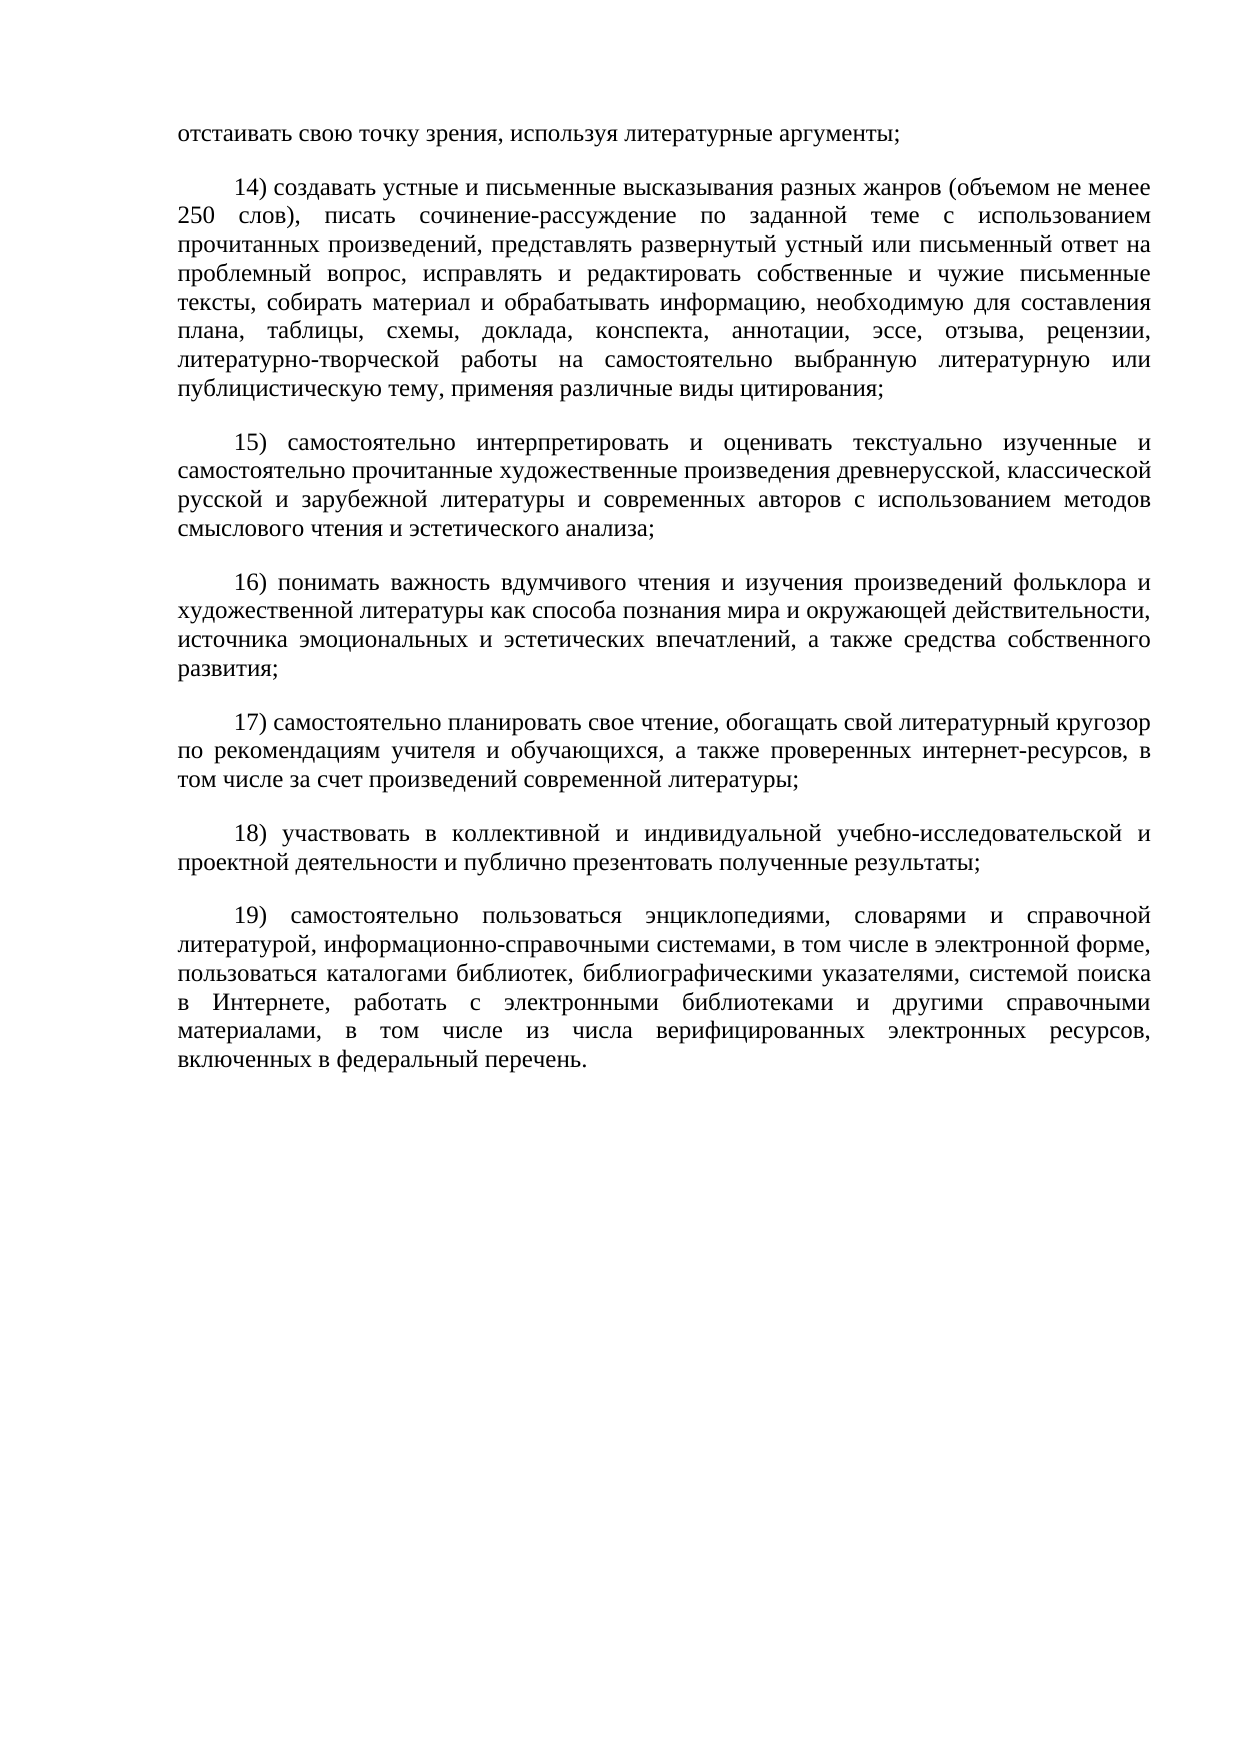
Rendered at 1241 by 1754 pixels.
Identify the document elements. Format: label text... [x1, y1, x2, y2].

text 18) участвовать в коллективной и индивидуальной учебно-исследовательской и проектной деятельности и публично презентовать полученные результаты; [177, 818, 1152, 876]
text 16) понимать важность вдумчивого чтения и изучения произведений фольклора и художественной литературы как способа познания мира и окружающей действительности, источника эмоциональных и эстетических впечатлений, а также средства собственного развития; [177, 567, 1152, 682]
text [177, 118, 1152, 147]
text 14) создавать устные и письменные высказывания разных жанров (объемом не менее 250 слов), писать сочинение-рассуждение по заданной теме с использованием прочитанных произведений, представлять развернутый устный или письменный ответ на проблемный вопрос, исправлять и редактировать собственные и чужие письменные тексты, собирать материал и обрабатывать информацию, необходимую для составления плана, таблицы, схемы, доклада, конспекта, аннотации, эссе, отзыва, рецензии, литературно-творческой работы на самостоятельно выбранную литературную или публицистическую тему, применяя различные виды цитирования; [177, 172, 1152, 402]
text 17) самостоятельно планировать свое чтение, обогащать свой литературный кругозор по рекомендациям учителя и обучающихся, а также проверенных интернет-ресурсов, в том числе за счет произведений современной литературы; [177, 707, 1152, 793]
text 15) самостоятельно интерпретировать и оценивать текстуально изученные и самостоятельно прочитанные художественные произведения древнерусской, классической русской и зарубежной литературы и современных авторов с использованием методов смыслового чтения и эстетического анализа; [177, 427, 1152, 542]
text 19) самостоятельно пользоваться энциклопедиями, словарями и справочной литературой, информационно-справочными системами, в том числе в электронной форме, пользоваться каталогами библиотек, библиографическими указателями, системой поиска в Интернете, работать с электронными библиотеками и другими справочными материалами, в том числе из числа верифицированных электронных ресурсов, включенных в федеральный перечень. [177, 901, 1152, 1073]
